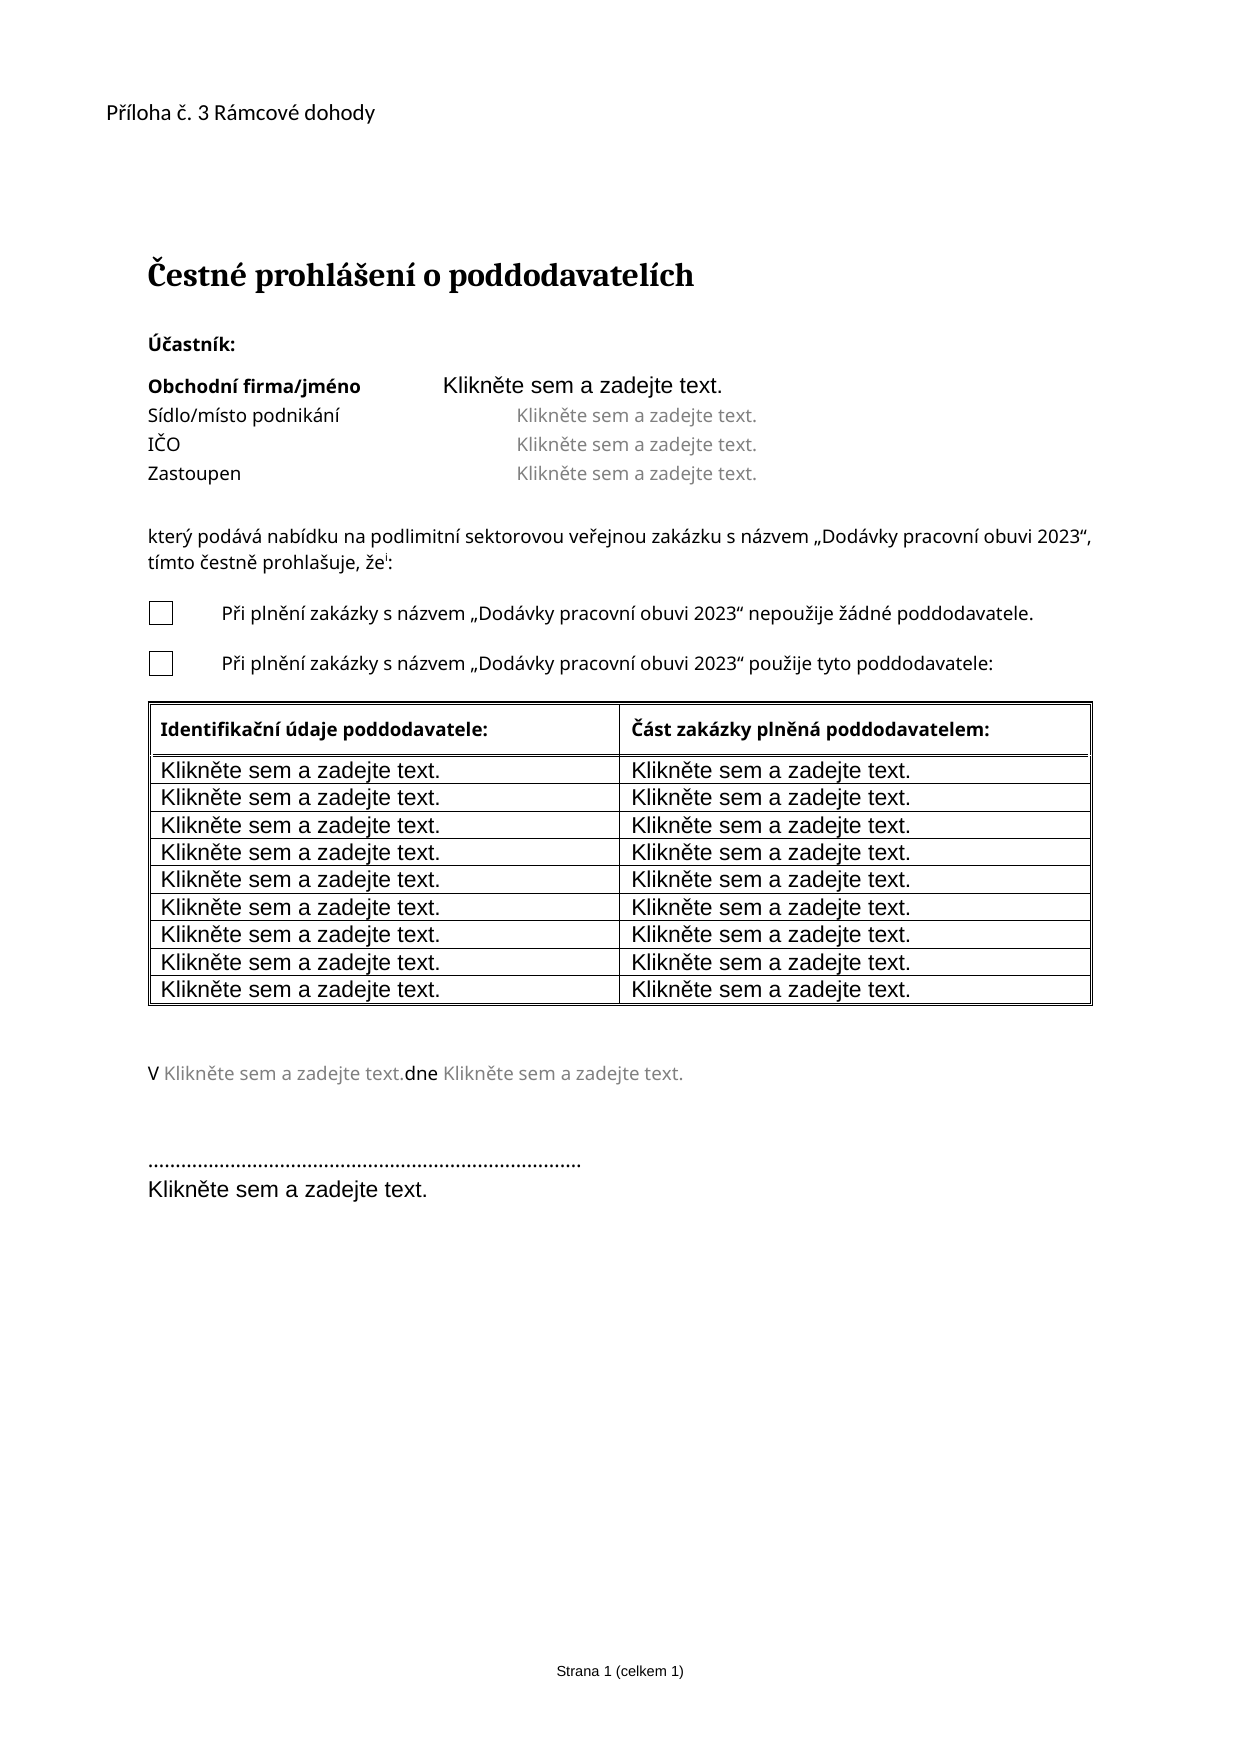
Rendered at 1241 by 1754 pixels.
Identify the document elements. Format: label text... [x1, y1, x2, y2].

text Zastoupen [148, 457, 1093, 486]
text Obchodní firma/jméno [148, 370, 1093, 399]
text Účastník: [148, 326, 1093, 357]
subtitle Čestné prohlášení o poddodavatelích [148, 256, 1093, 295]
text ……………………………………………………………………. [148, 1144, 1092, 1173]
text Sídlo/místo podnikání [148, 399, 1093, 428]
text Při plnění zakázky s názvem „Dodávky pracovní obuvi 2023“ nepoužije žádné poddodavatele. [148, 600, 1093, 625]
text Při plnění zakázky s názvem „Dodávky pracovní obuvi 2023“ použije tyto poddodavatele: [148, 650, 1093, 676]
table_header Část zakázky plněná poddodavatelem: [620, 705, 1090, 754]
table_header Identifikační údaje poddodavatele: [151, 705, 619, 754]
text V dne [148, 1057, 1092, 1086]
text který podává nabídku na podlimitní sektorovou veřejnou zakázku s názvem „Dodávky pracovní obuvi 2023“, tímto čestně prohlašuje, že: [148, 524, 1093, 575]
text IČO [148, 428, 1093, 457]
